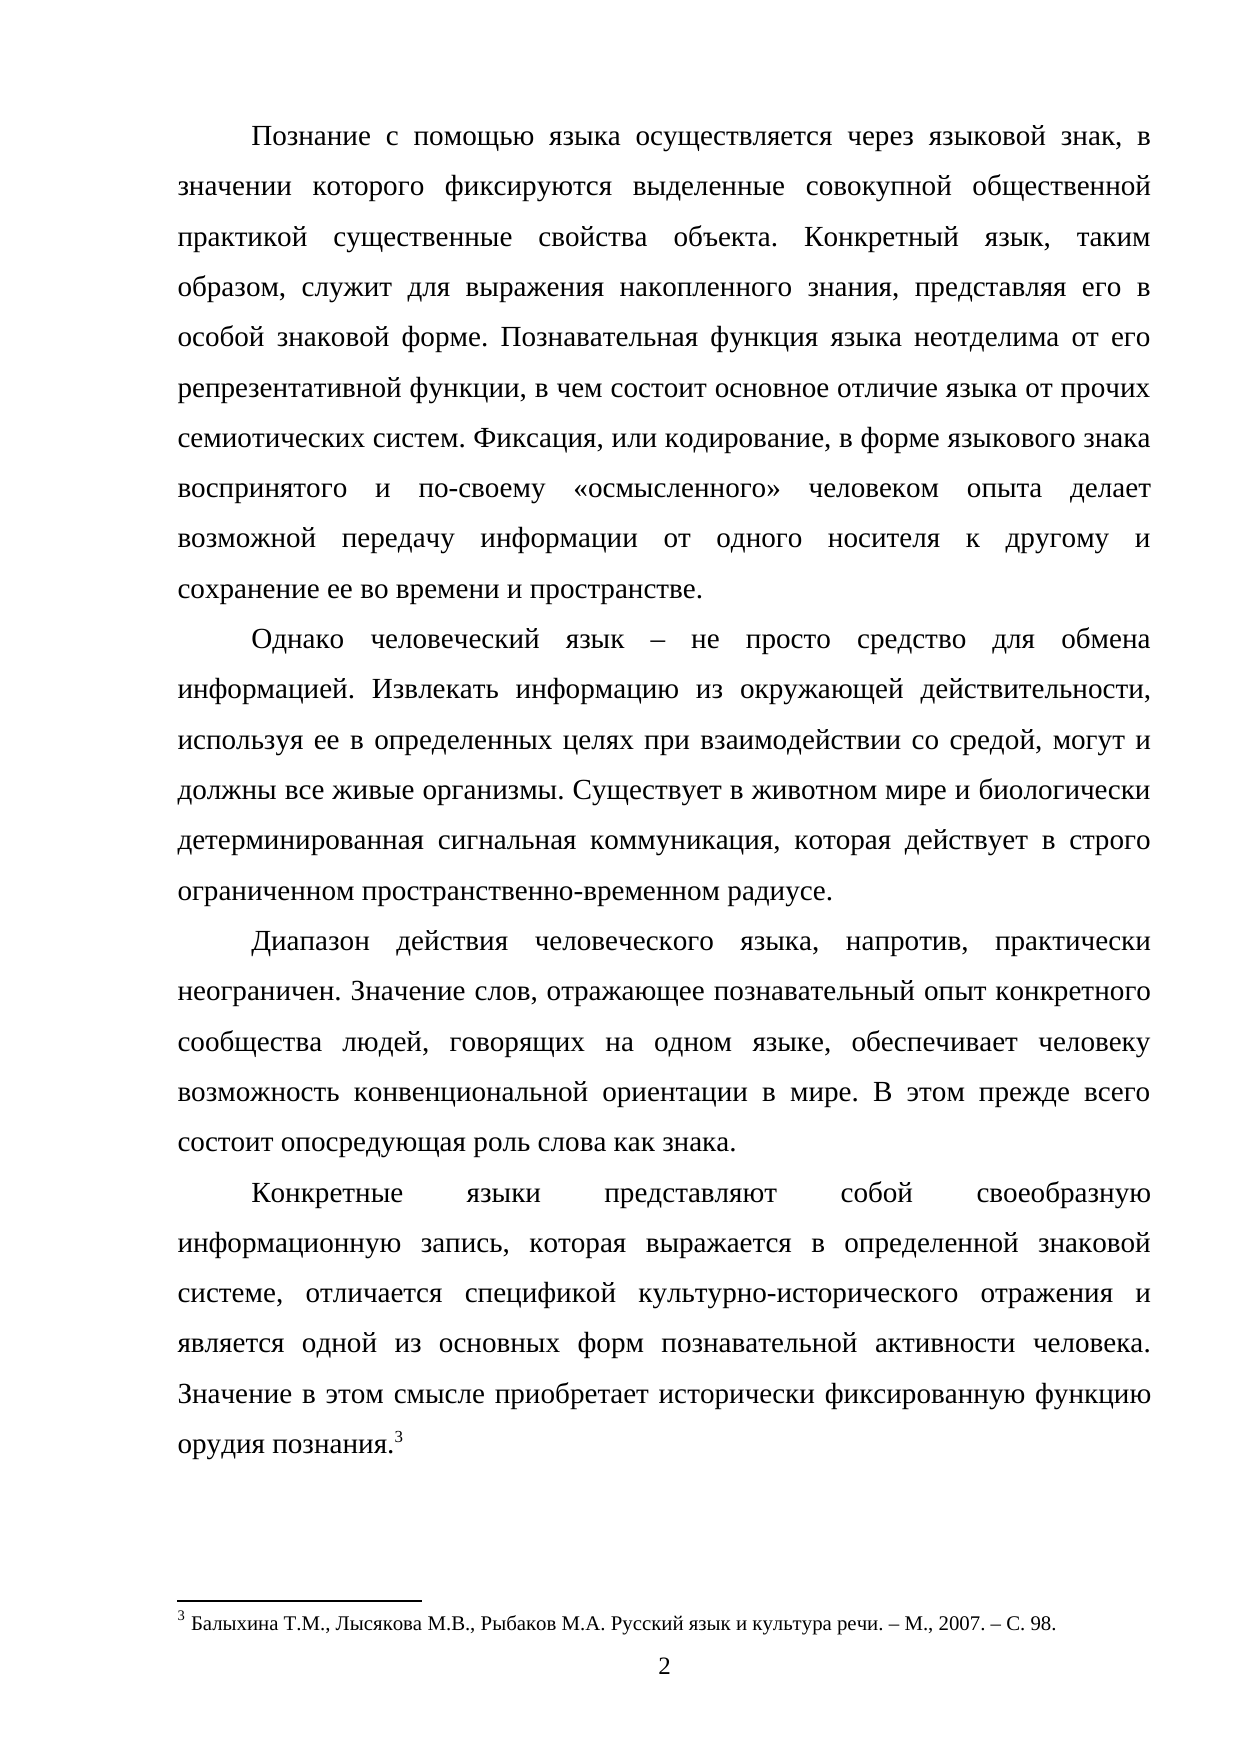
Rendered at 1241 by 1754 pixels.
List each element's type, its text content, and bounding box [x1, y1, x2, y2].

text Однако человеческий язык – не просто средство для обмена информацией. Извлекать информацию из окружающей действительности, используя ее в определенных целях при взаимодействии со средой, могут и должны все живые организмы. Существует в животном мире и биологически детерминированная сигнальная коммуникация, которая действует в строго ограниченном пространственно-временном радиусе. [177, 621, 1152, 906]
text Диапазон действия человеческого языка, напротив, практически неограничен. Значение слов, отражающее познавательный опыт конкретного сообщества людей, говорящих на одном языке, обеспечивает человеку возможность конвенциональной ориентации в мире. В этом прежде всего состоит опосредующая роль слова как знака. [177, 923, 1152, 1158]
text Конкретные языки представляют собой своеобразную информационную запись, которая выражается в определенной знаковой системе, отличается спецификой культурно-исторического отражения и является одной из основных форм познавательной активности человека. Значение в этом смысле приобретает исторически фиксированную функцию орудия познания. [177, 1175, 1152, 1460]
text Познание с помощью языка осуществляется через языковой знак, в значении которого фиксируются выделенные совокупной общественной практикой существенные свойства объекта. Конкретный язык, таким образом, служит для выражения накопленного знания, представляя его в особой знаковой форме. Познавательная функция языка неотделима от его репрезентативной функции, в чем состоит основное отличие языка от прочих семиотических систем. Фиксация, или кодирование, в форме языкового знака воспринятого и по-своему «осмысленного» человеком опыта делает возможной передачу информации от одного носителя к другому и сохранение ее во времени и пространстве. [177, 118, 1152, 604]
